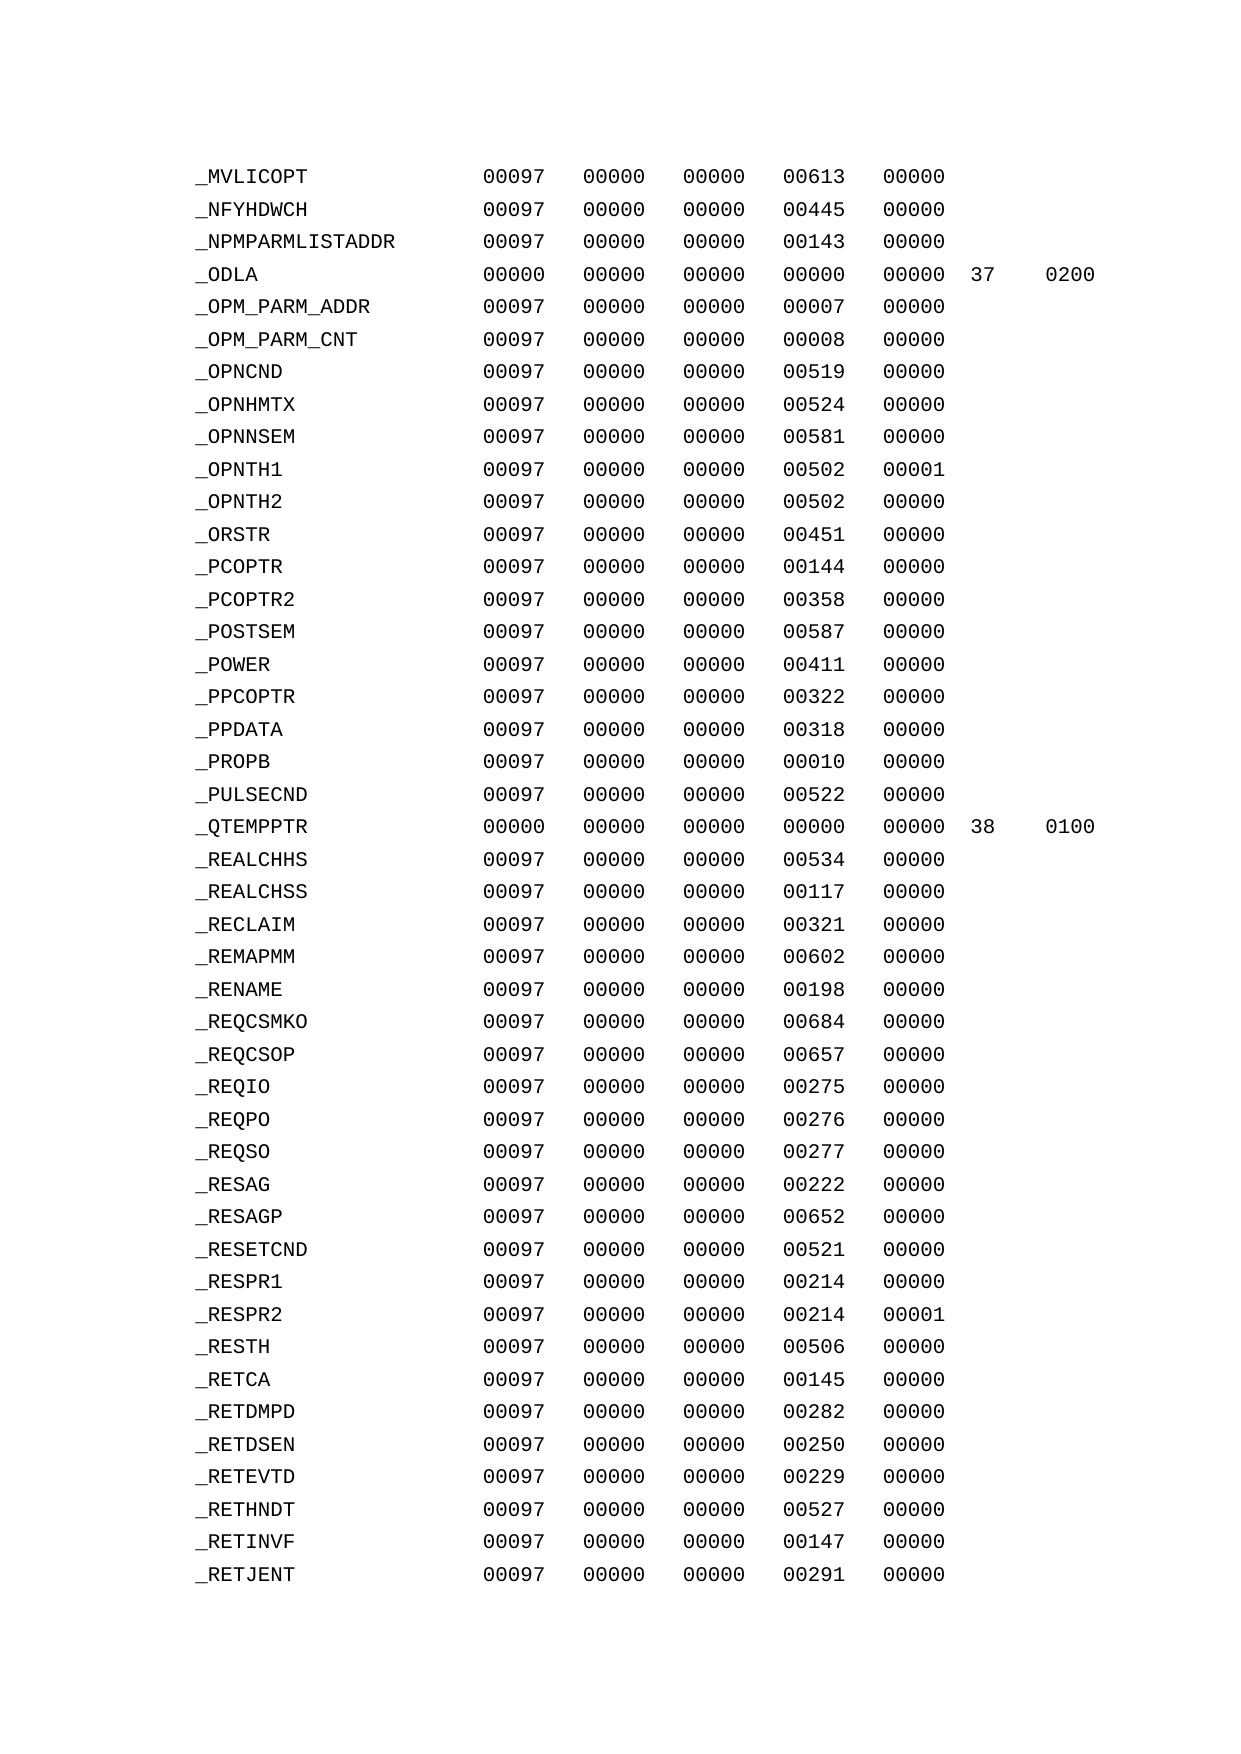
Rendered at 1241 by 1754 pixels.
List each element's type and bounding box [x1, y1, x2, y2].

table_header [171, 162, 1139, 1592]
